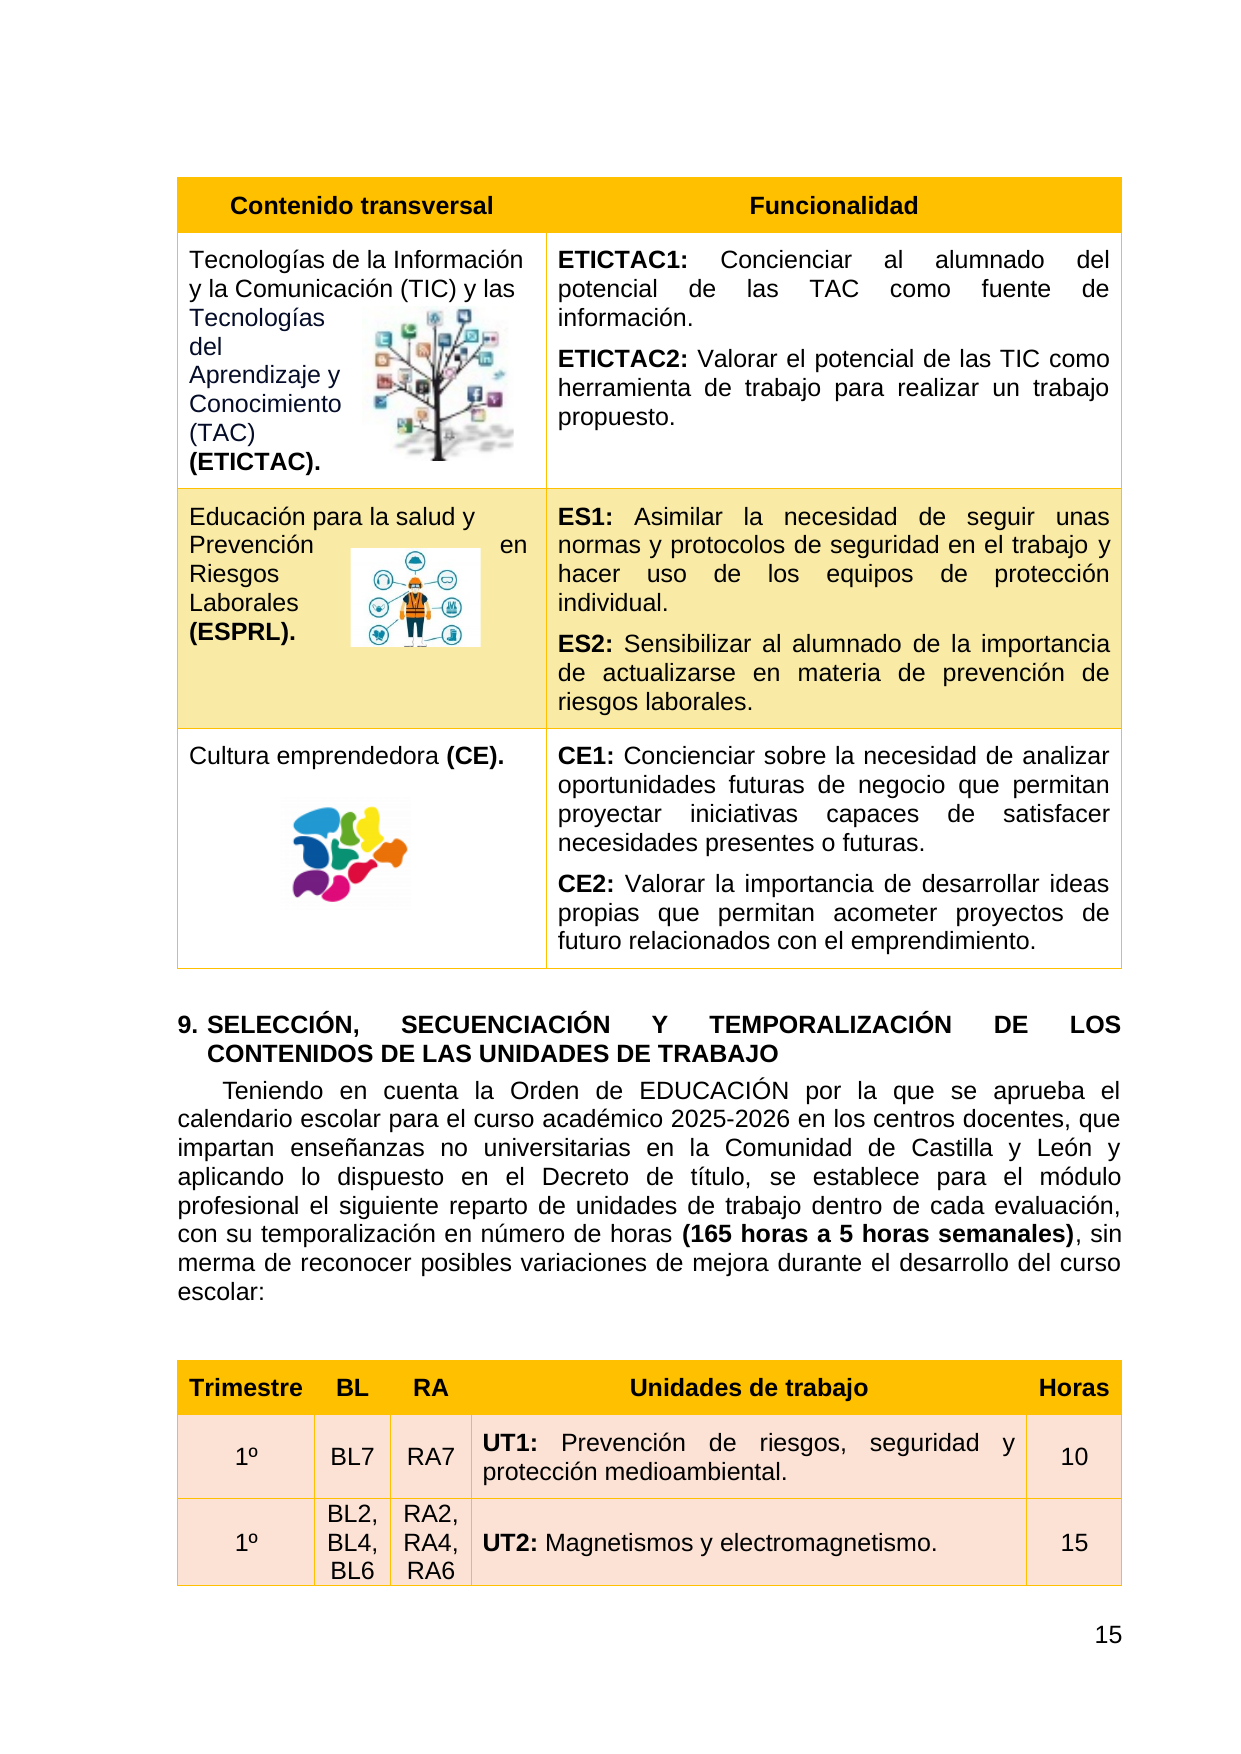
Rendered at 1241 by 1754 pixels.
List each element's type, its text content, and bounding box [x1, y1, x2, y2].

table_header Horas [1027, 1361, 1121, 1414]
table_header Unidades de trabajo [472, 1361, 1026, 1414]
text Teniendo en cuenta la Orden de EDUCACIÓN por la que se aprueba el calendario escolar para el curso académico 2025-2026 en los centros docentes, que impartan enseñanzas no universitarias en la Comunidad de Castilla y León y aplicando lo dispuesto en el Decreto de título, se establece para el módulo profesional el siguiente reparto de unidades de trabajo dentro de cada evaluación, con su temporalización en número de horas (165 horas a 5 horas semanales), sin merma de reconocer posibles variaciones de mejora durante el desarrollo del curso escolar: [177, 1076, 1122, 1306]
subtitle SELECCIÓN, SECUENCIACIÓN Y TEMPORALIZACIÓN DE LOS CONTENIDOS DE LAS UNIDADES DE TRABAJO [177, 1010, 1122, 1067]
table_cell RA7 [391, 1415, 471, 1498]
table_cell BL7 [315, 1415, 390, 1498]
table_cell UT1: Prevención de riesgos, seguridad y protección medioambiental. [472, 1415, 1026, 1498]
table_cell 15 [1027, 1499, 1121, 1585]
table_cell Cultura emprendedora (CE). [178, 729, 546, 968]
picture [362, 306, 514, 461]
table_cell BL2, BL4, BL6 [315, 1499, 390, 1585]
picture [350, 548, 481, 647]
table_header Funcionalidad [547, 178, 1121, 232]
table_cell 1º [178, 1499, 314, 1585]
table_cell 10 [1027, 1415, 1121, 1498]
table_cell 1º [178, 1415, 314, 1498]
table_cell UT2: Magnetismos y electromagnetismo. [472, 1499, 1026, 1585]
table_header RA [391, 1361, 471, 1414]
table_cell RA2, RA4, RA6 [391, 1499, 471, 1585]
table_cell CE1: Concienciar sobre la necesidad de analizar oportunidades futuras de negocio que permitan proyectar iniciativas capaces de satisfacer necesidades presentes o futuras. CE2: Valorar la importancia de desarrollar ideas propias que permitan acometer proyectos de futuro relacionados con el emprendimiento. [547, 729, 1121, 968]
table_header Trimestre [178, 1361, 314, 1414]
table_cell ES1: Asimilar la necesidad de seguir unas normas y protocolos de seguridad en el trabajo y hacer uso de los equipos de protección individual. ES2: Sensibilizar al alumnado de la importancia de actualizarse en materia de prevención de riesgos laborales. [547, 489, 1121, 728]
table_header Contenido transversal [178, 178, 546, 232]
table_header BL [315, 1361, 390, 1414]
picture [280, 797, 412, 910]
table_cell ETICTAC1: Concienciar al alumnado del potencial de las TAC como fuente de información. ETICTAC2: Valorar el potencial de las TIC como herramienta de trabajo para realizar un trabajo propuesto. [547, 233, 1121, 488]
table_cell Educación para la salud y Prevención en Riesgos Laborales (ESPRL). [178, 489, 546, 728]
table_cell Tecnologías de la Información y la Comunicación (TIC) y las Tecnologías del Aprendizaje y Conocimiento (TAC) (ETICTAC). [178, 233, 546, 488]
